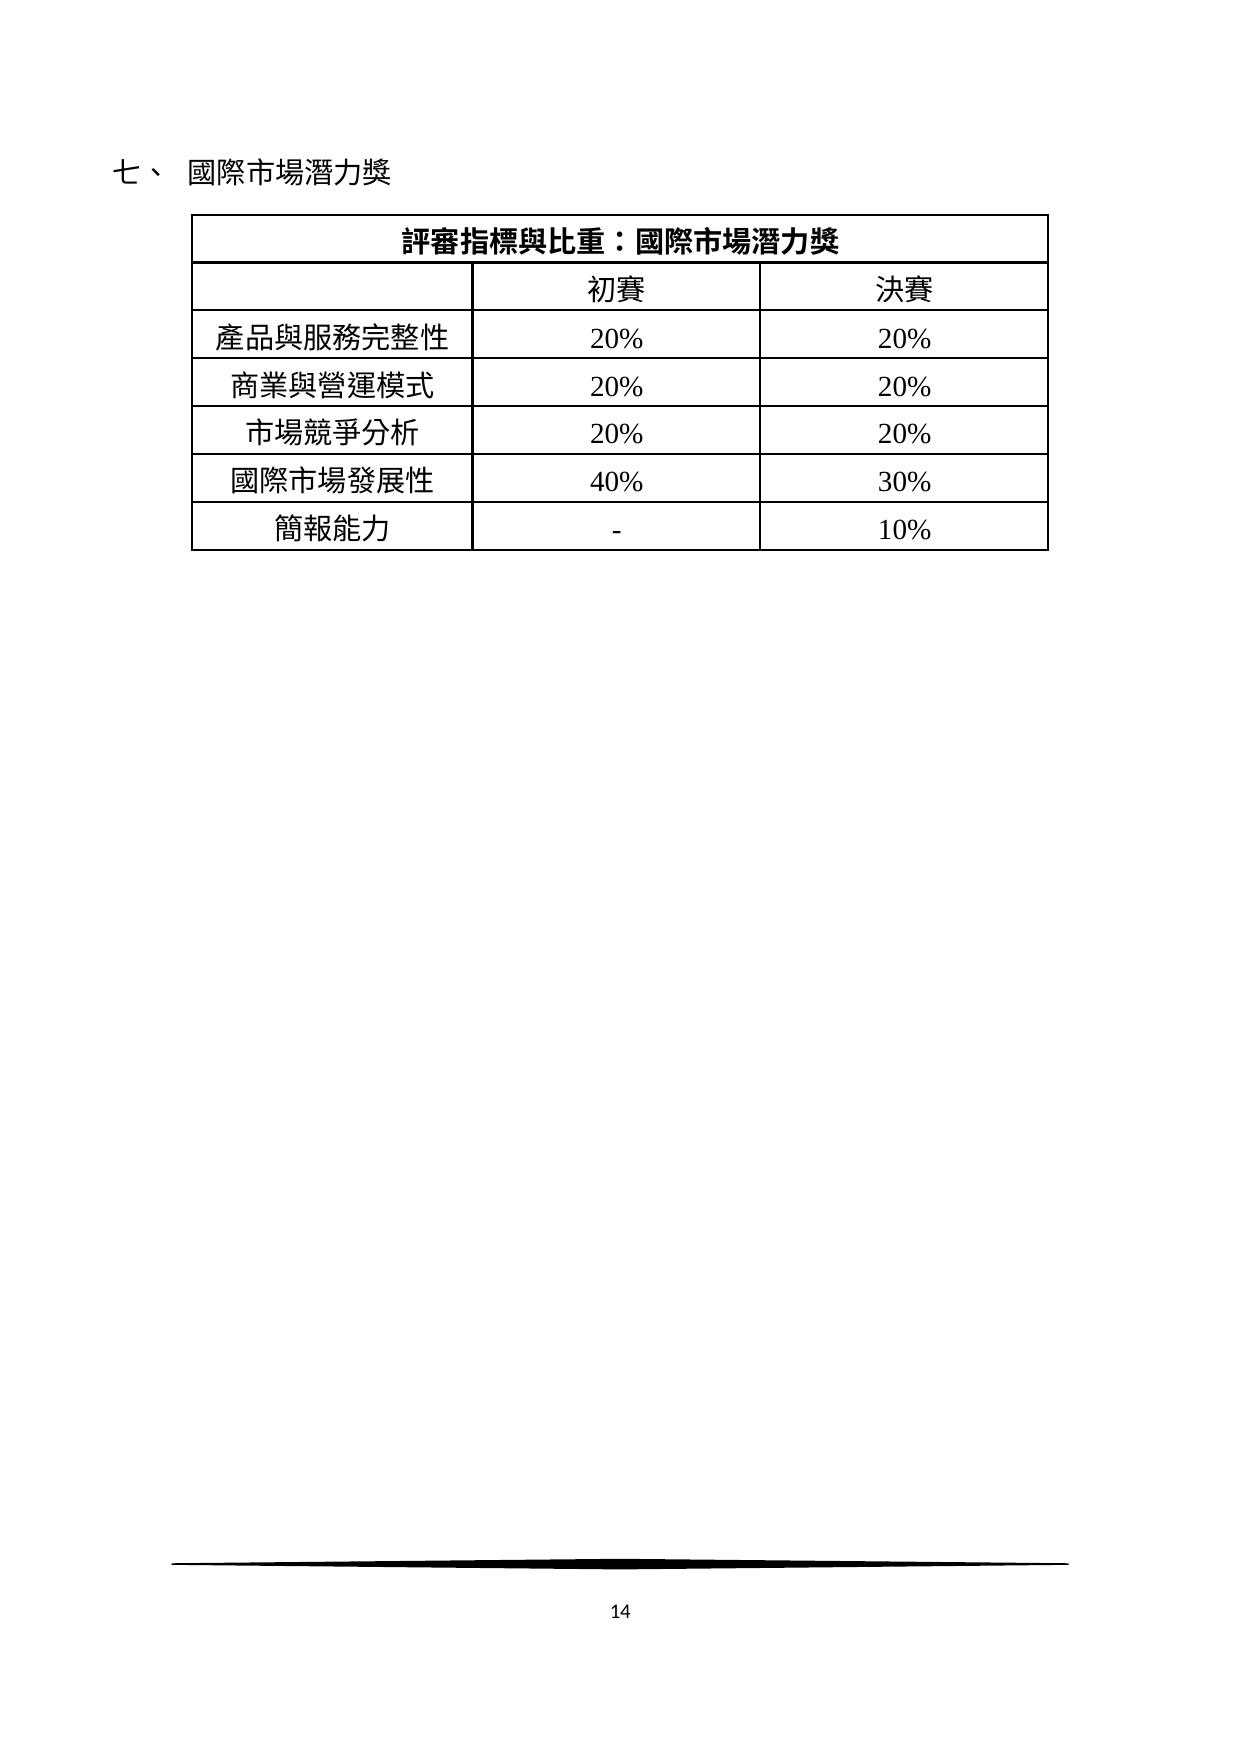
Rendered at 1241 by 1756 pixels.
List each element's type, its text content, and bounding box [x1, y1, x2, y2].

table_cell 40% [474, 455, 759, 501]
table_cell 20% [474, 359, 759, 405]
table_cell 20% [761, 359, 1047, 405]
table_cell 產品與服務完整性 [193, 311, 471, 357]
table_header 評審指標與比重：國際市場潛力獎 [193, 216, 1047, 261]
table_cell 初賽 [474, 264, 759, 309]
table_cell 20% [761, 311, 1047, 357]
table_cell 20% [474, 407, 759, 453]
table_cell - [474, 503, 759, 549]
table_cell 30% [761, 455, 1047, 501]
table_cell 10% [761, 503, 1047, 549]
table_cell 簡報能力 [193, 503, 471, 549]
table_cell [193, 264, 471, 309]
table_cell 市場競爭分析 [193, 407, 471, 453]
list 國際市場潛力獎 [112, 150, 1128, 192]
table_cell 20% [474, 311, 759, 357]
table_cell 商業與營運模式 [193, 359, 471, 405]
table_cell 決賽 [761, 264, 1047, 309]
table_cell 國際市場發展性 [193, 455, 471, 501]
table_cell 20% [761, 407, 1047, 453]
